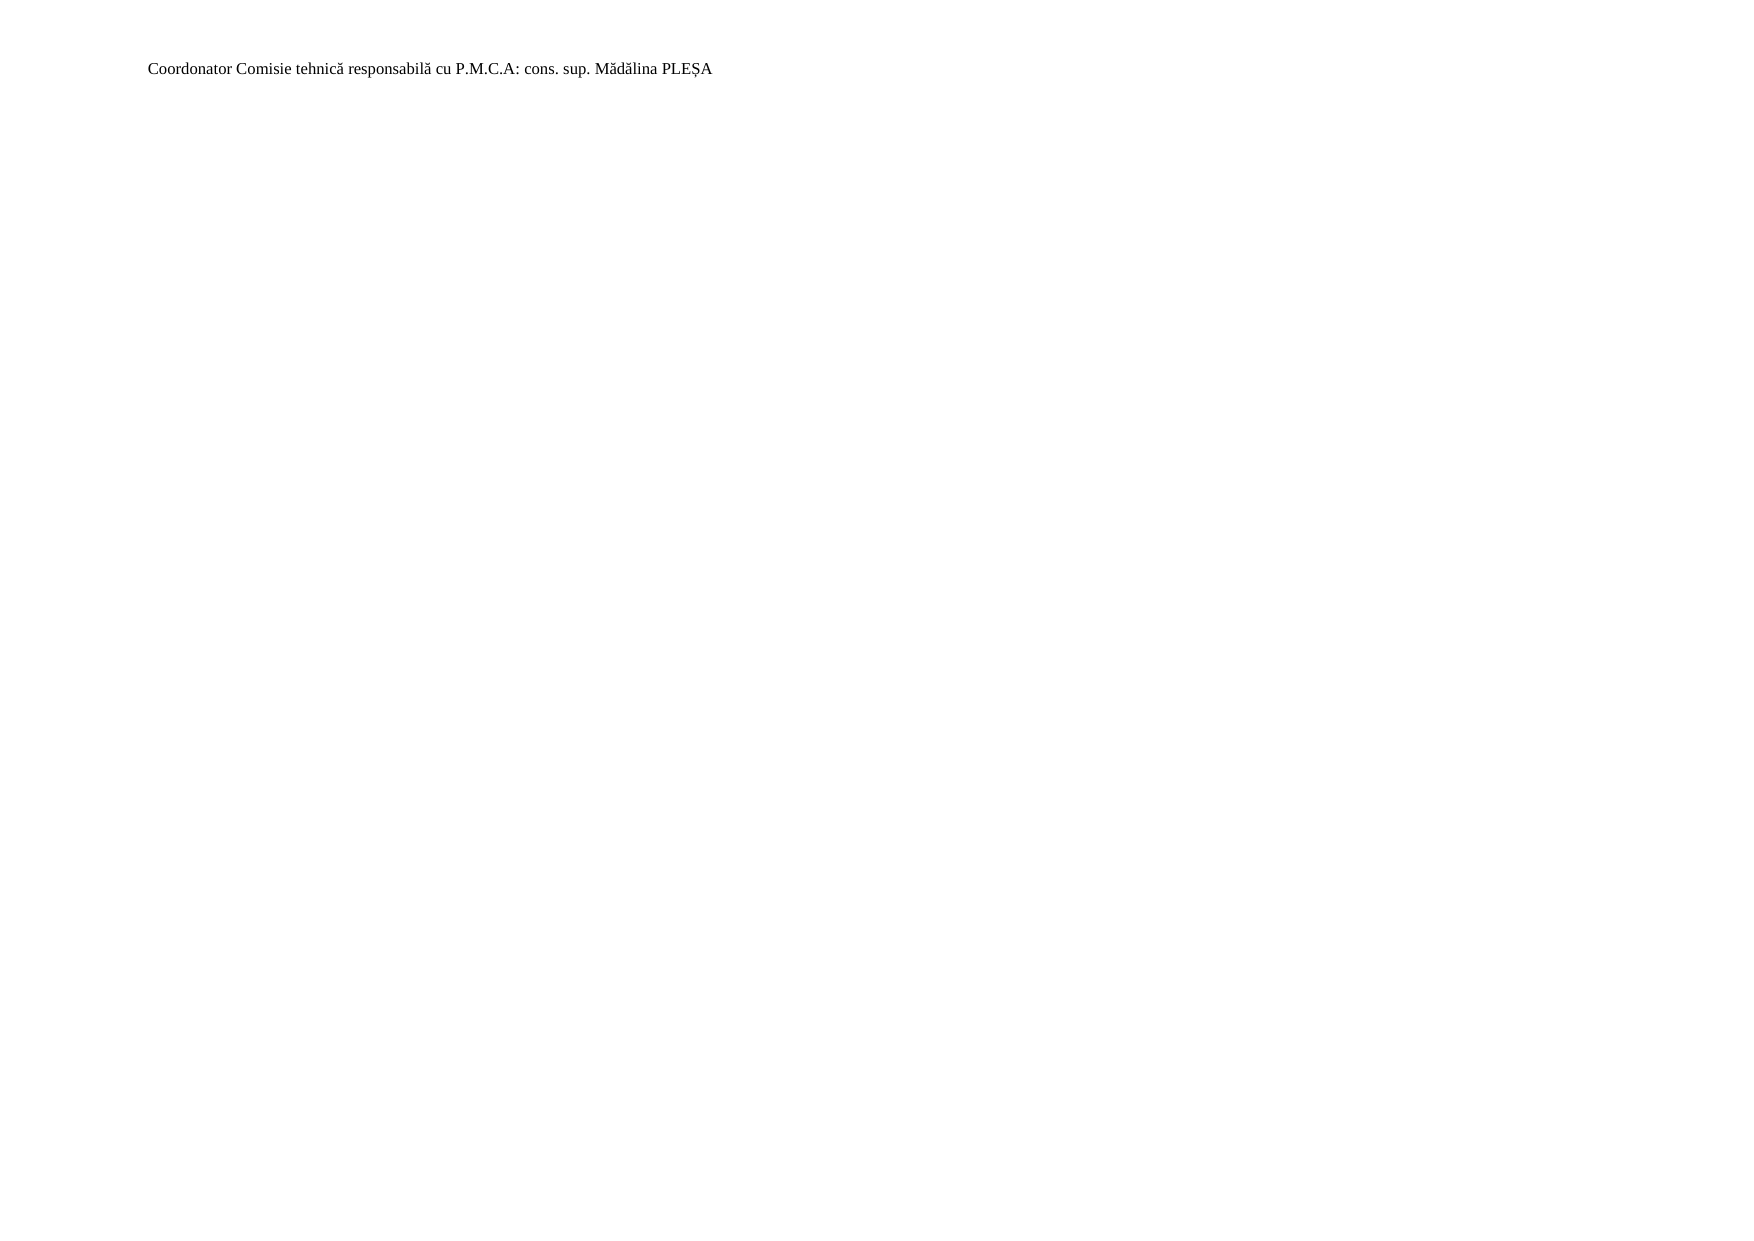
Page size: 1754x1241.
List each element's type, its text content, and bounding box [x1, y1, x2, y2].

text Coordonator Comisie tehnică responsabilă cu P.M.C.A: cons. sup. Mădălina PLEȘA [148, 59, 1606, 78]
